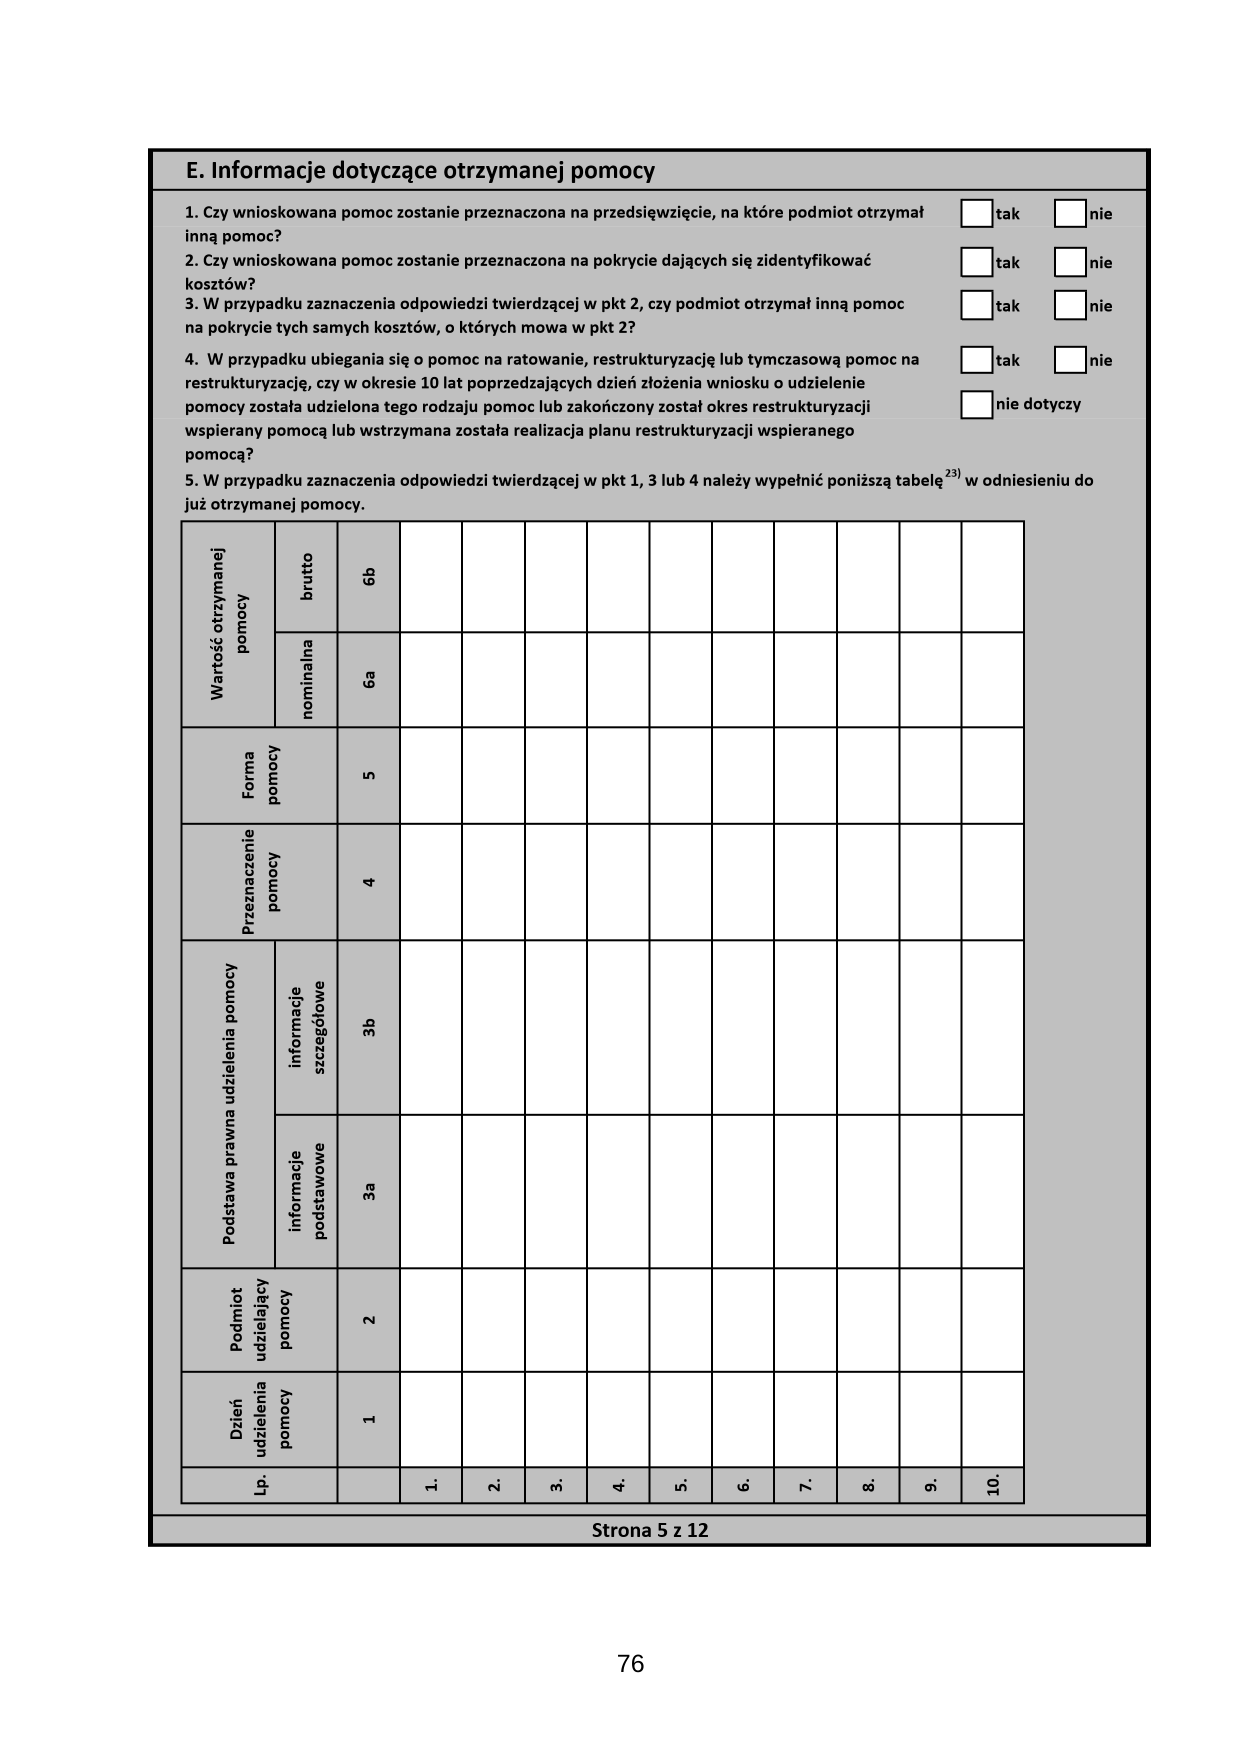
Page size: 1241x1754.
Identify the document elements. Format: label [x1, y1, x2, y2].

picture [147, 147, 1151, 1547]
